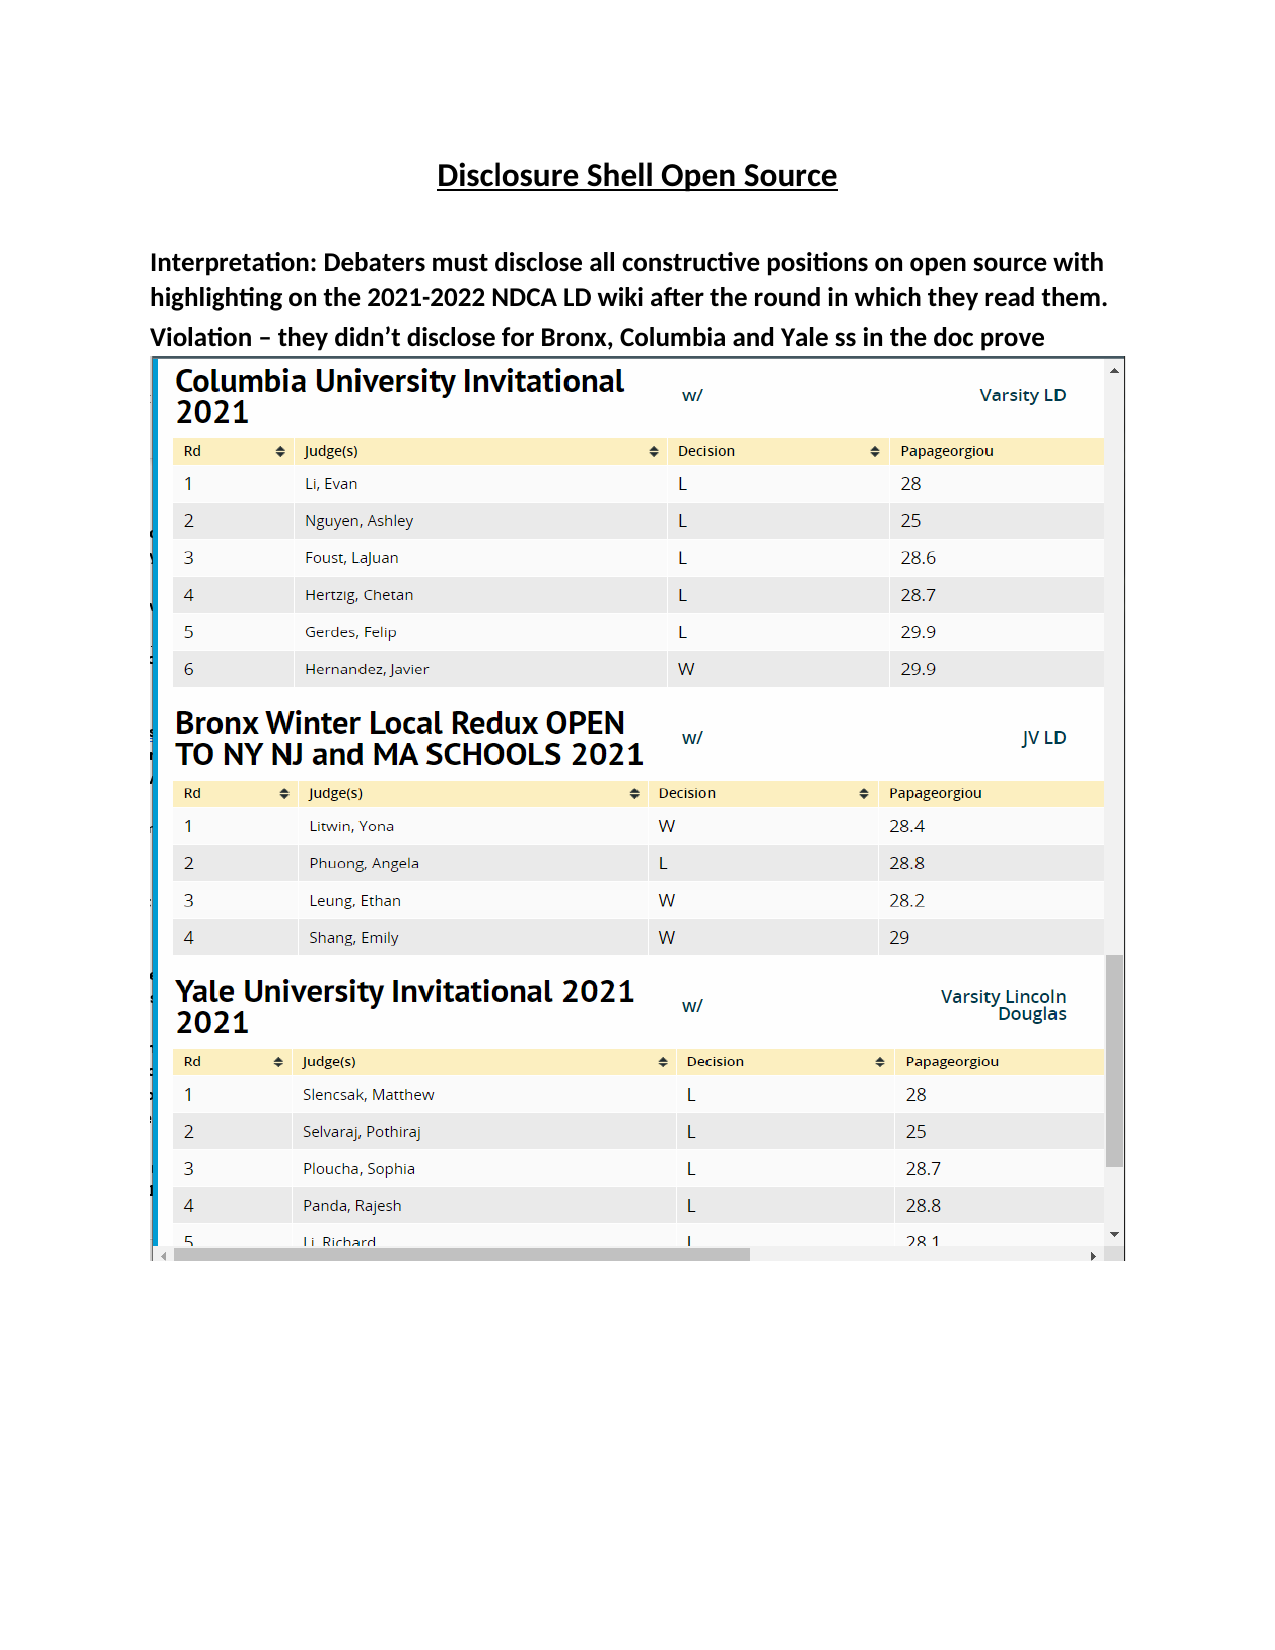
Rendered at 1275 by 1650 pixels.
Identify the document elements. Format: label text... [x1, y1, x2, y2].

subtitle Interpretation: Debaters must disclose all constructive positions on open source with highlighting on the 2021-2022 NDCA LD wiki after the round in which they read them. [150, 245, 1125, 314]
subtitle Disclosure Shell Open Source [150, 154, 1125, 195]
picture [150, 356, 1125, 1261]
subtitle Violation – they didn’t disclose for Bronx, Columbia and Yale ss in the doc prove [150, 320, 1125, 353]
